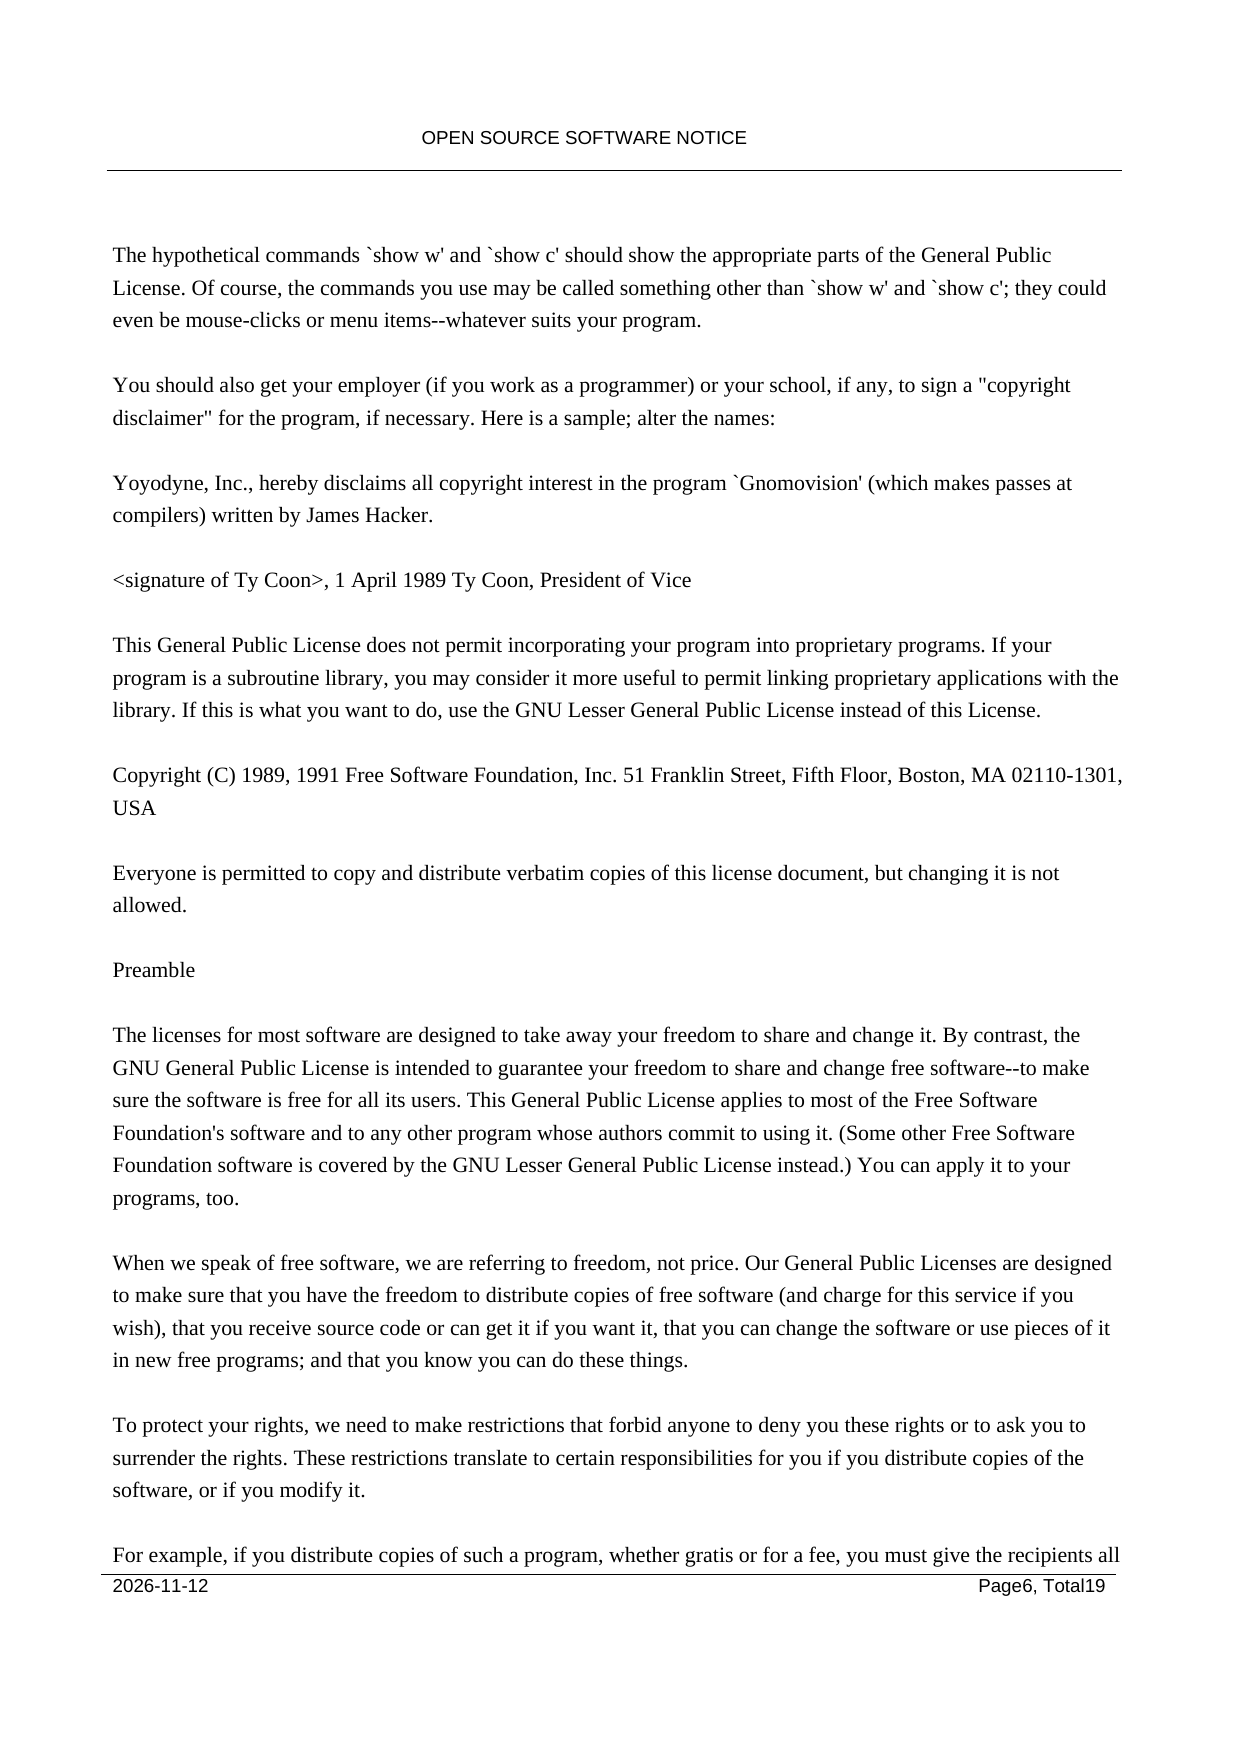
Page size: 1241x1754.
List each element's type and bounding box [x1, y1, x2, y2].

text [112, 206, 1128, 1571]
